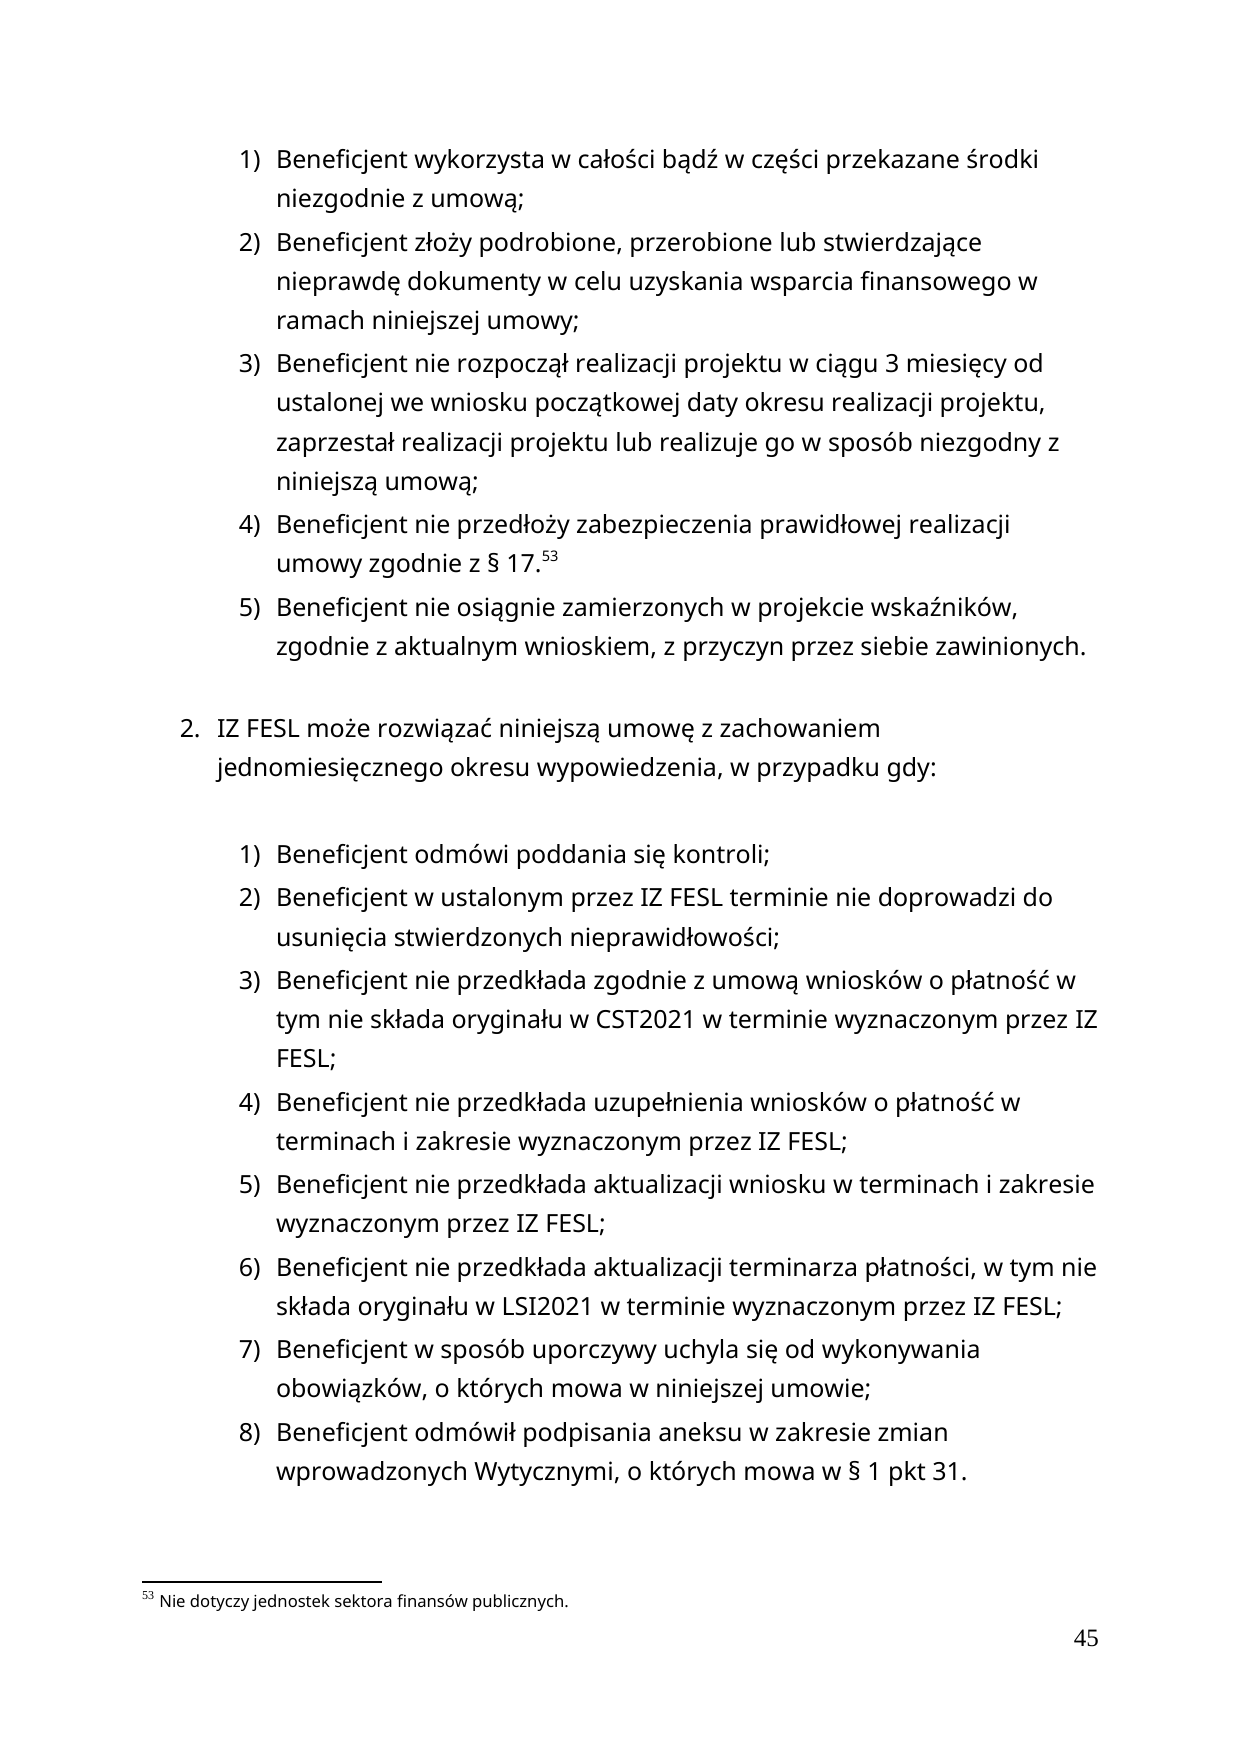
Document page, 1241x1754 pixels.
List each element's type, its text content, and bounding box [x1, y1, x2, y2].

list Beneficjent nie przedkłada uzupełnienia wniosków o płatność w terminach i zakresie wyznaczonym przez IZ FESL; [239, 1084, 1098, 1157]
list Beneficjent nie przedkłada aktualizacji wniosku w terminach i zakresie wyznaczonym przez IZ FESL; [239, 1167, 1098, 1240]
list Beneficjent nie przedkłada aktualizacji terminarza płatności, w tym nie składa oryginału w LSI2021 w terminie wyznaczonym przez IZ FESL; [239, 1249, 1098, 1322]
list Beneficjent nie przedłoży zabezpieczenia prawidłowej realizacji umowy zgodnie z § 17. [239, 507, 1098, 580]
list Beneficjent w ustalonym przez IZ FESL terminie nie doprowadzi do usunięcia stwierdzonych nieprawidłowości; [239, 880, 1098, 953]
list Beneficjent odmówił podpisania aneksu w zakresie zmian wprowadzonych Wytycznymi, o których mowa w § 1 pkt 31. [239, 1414, 1098, 1487]
list Beneficjent nie przedkłada zgodnie z umową wniosków o płatność w tym nie składa oryginału w CST2021 w terminie wyznaczonym przez IZ FESL; [239, 963, 1098, 1075]
list Beneficjent nie osiągnie zamierzonych w projekcie wskaźników, zgodnie z aktualnym wnioskiem, z przyczyn przez siebie zawinionych. [239, 589, 1098, 662]
list Beneficjent wykorzysta w całości bądź w części przekazane środki niezgodnie z umową; [239, 142, 1098, 215]
list IZ FESL może rozwiązać niniejszą umowę z zachowaniem jednomiesięcznego okresu wypowiedzenia, w przypadku gdy: [179, 711, 1098, 784]
list Beneficjent w sposób uporczywy uchyla się od wykonywania obowiązków, o których mowa w niniejszej umowie; [239, 1332, 1098, 1405]
list Beneficjent nie rozpoczął realizacji projektu w ciągu 3 miesięcy od ustalonej we wniosku początkowej daty okresu realizacji projektu, zaprzestał realizacji projektu lub realizuje go w sposób niezgodny z niniejszą umową; [239, 346, 1098, 497]
list Beneficjent złoży podrobione, przerobione lub stwierdzające nieprawdę dokumenty w celu uzyskania wsparcia finansowego w ramach niniejszej umowy; [239, 224, 1098, 337]
list Beneficjent odmówi poddania się kontroli; [239, 837, 1098, 871]
